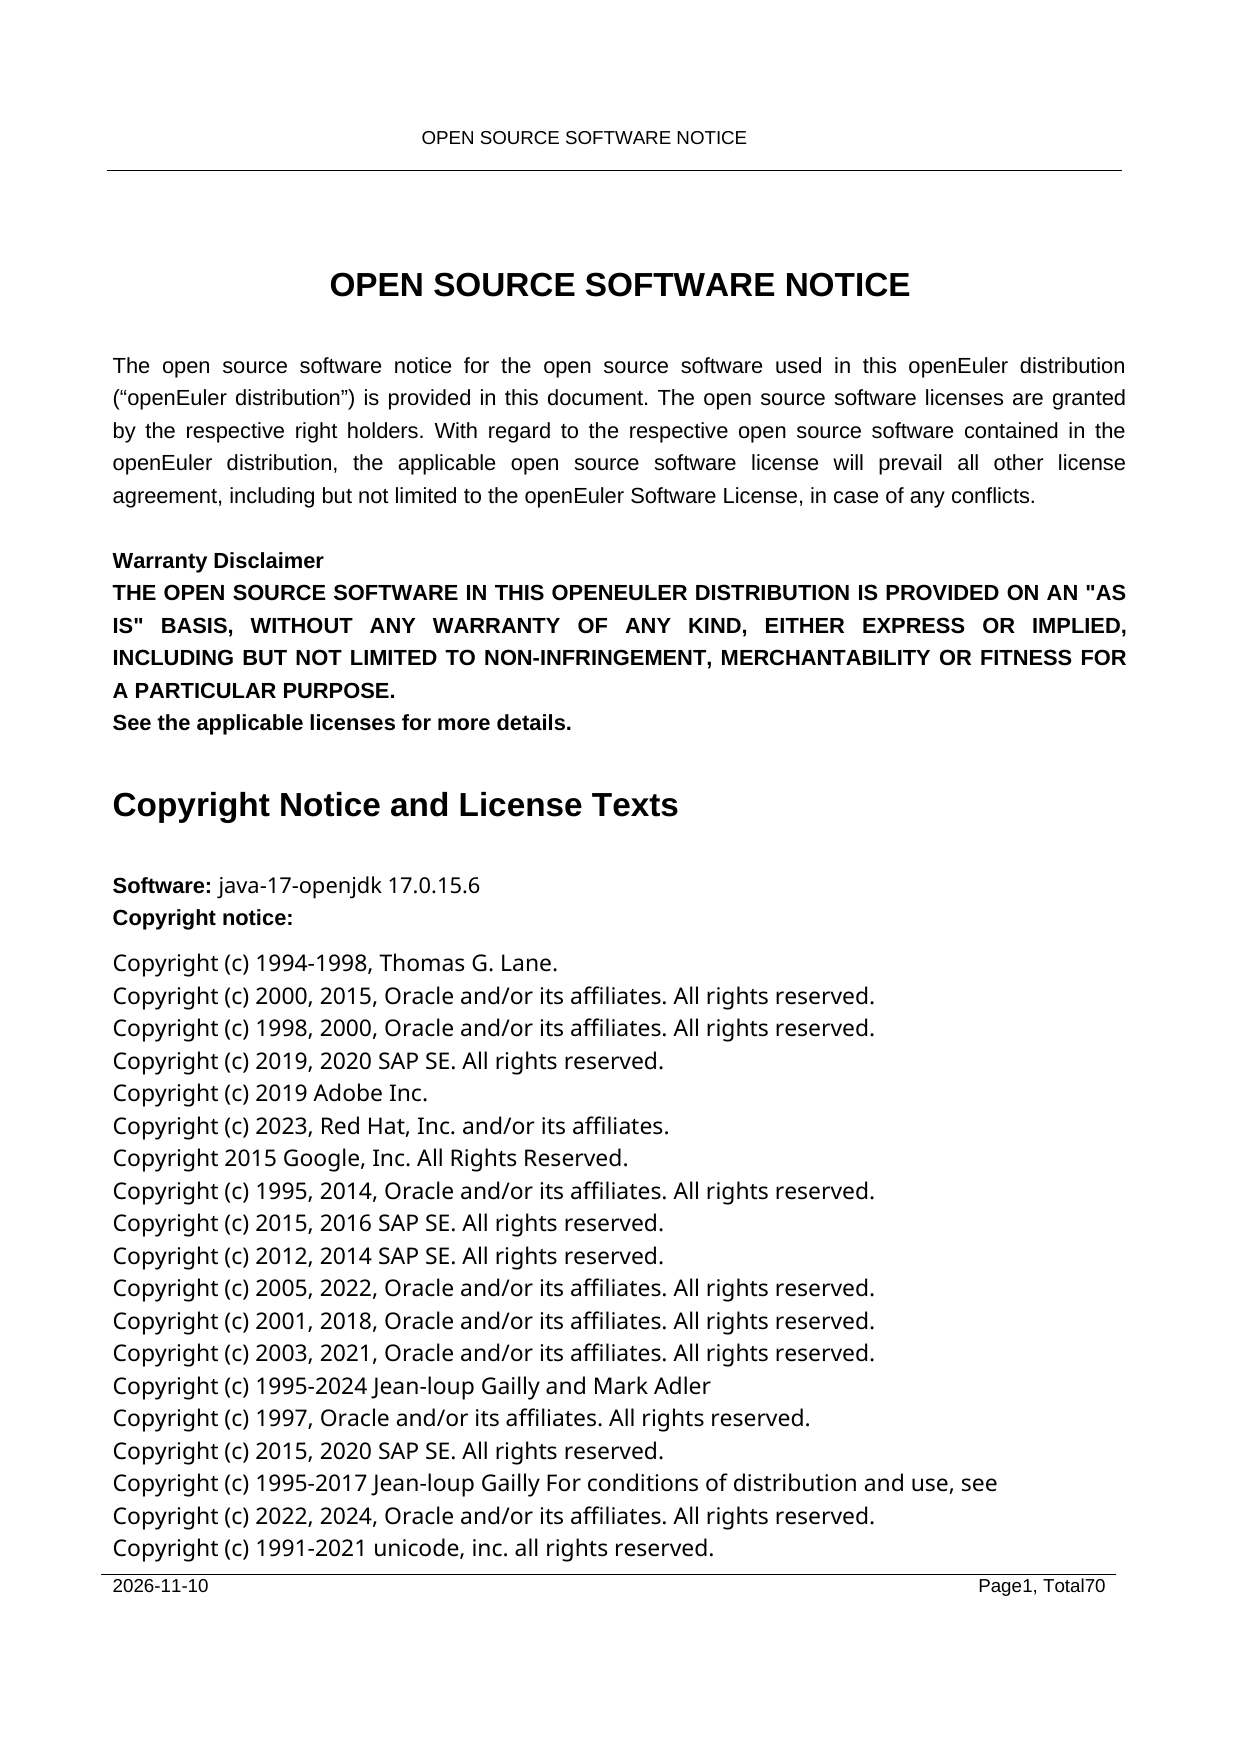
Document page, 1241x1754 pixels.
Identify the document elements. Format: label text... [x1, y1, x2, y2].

text Copyright Notice and License Texts [112, 771, 1128, 836]
text The open source software notice for the open source software used in this openEuler distribution (“openEuler distribution”) is provided in this document. The open source software licenses are granted by the respective right holders. With regard to the respective open source software contained in the openEuler distribution, the applicable open source software license will prevail all other license agreement, including but not limited to the openEuler Software License, in case of any conflicts. [112, 349, 1128, 511]
title Software: java-17-openjdk 17.0.15.6 [112, 869, 1128, 901]
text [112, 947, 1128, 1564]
text OPEN SOURCE SOFTWARE NOTICE [112, 251, 1128, 316]
text Copyright notice: [112, 901, 1128, 934]
text Warranty Disclaimer [112, 544, 1128, 576]
text THE OPEN SOURCE SOFTWARE IN THIS OPENEULER DISTRIBUTION IS PROVIDED ON AN "AS IS" BASIS, WITHOUT ANY WARRANTY OF ANY KIND, EITHER EXPRESS OR IMPLIED, INCLUDING BUT NOT LIMITED TO NON-INFRINGEMENT, MERCHANTABILITY OR FITNESS FOR A PARTICULAR PURPOSE. See the applicable licenses for more details. [112, 576, 1128, 739]
